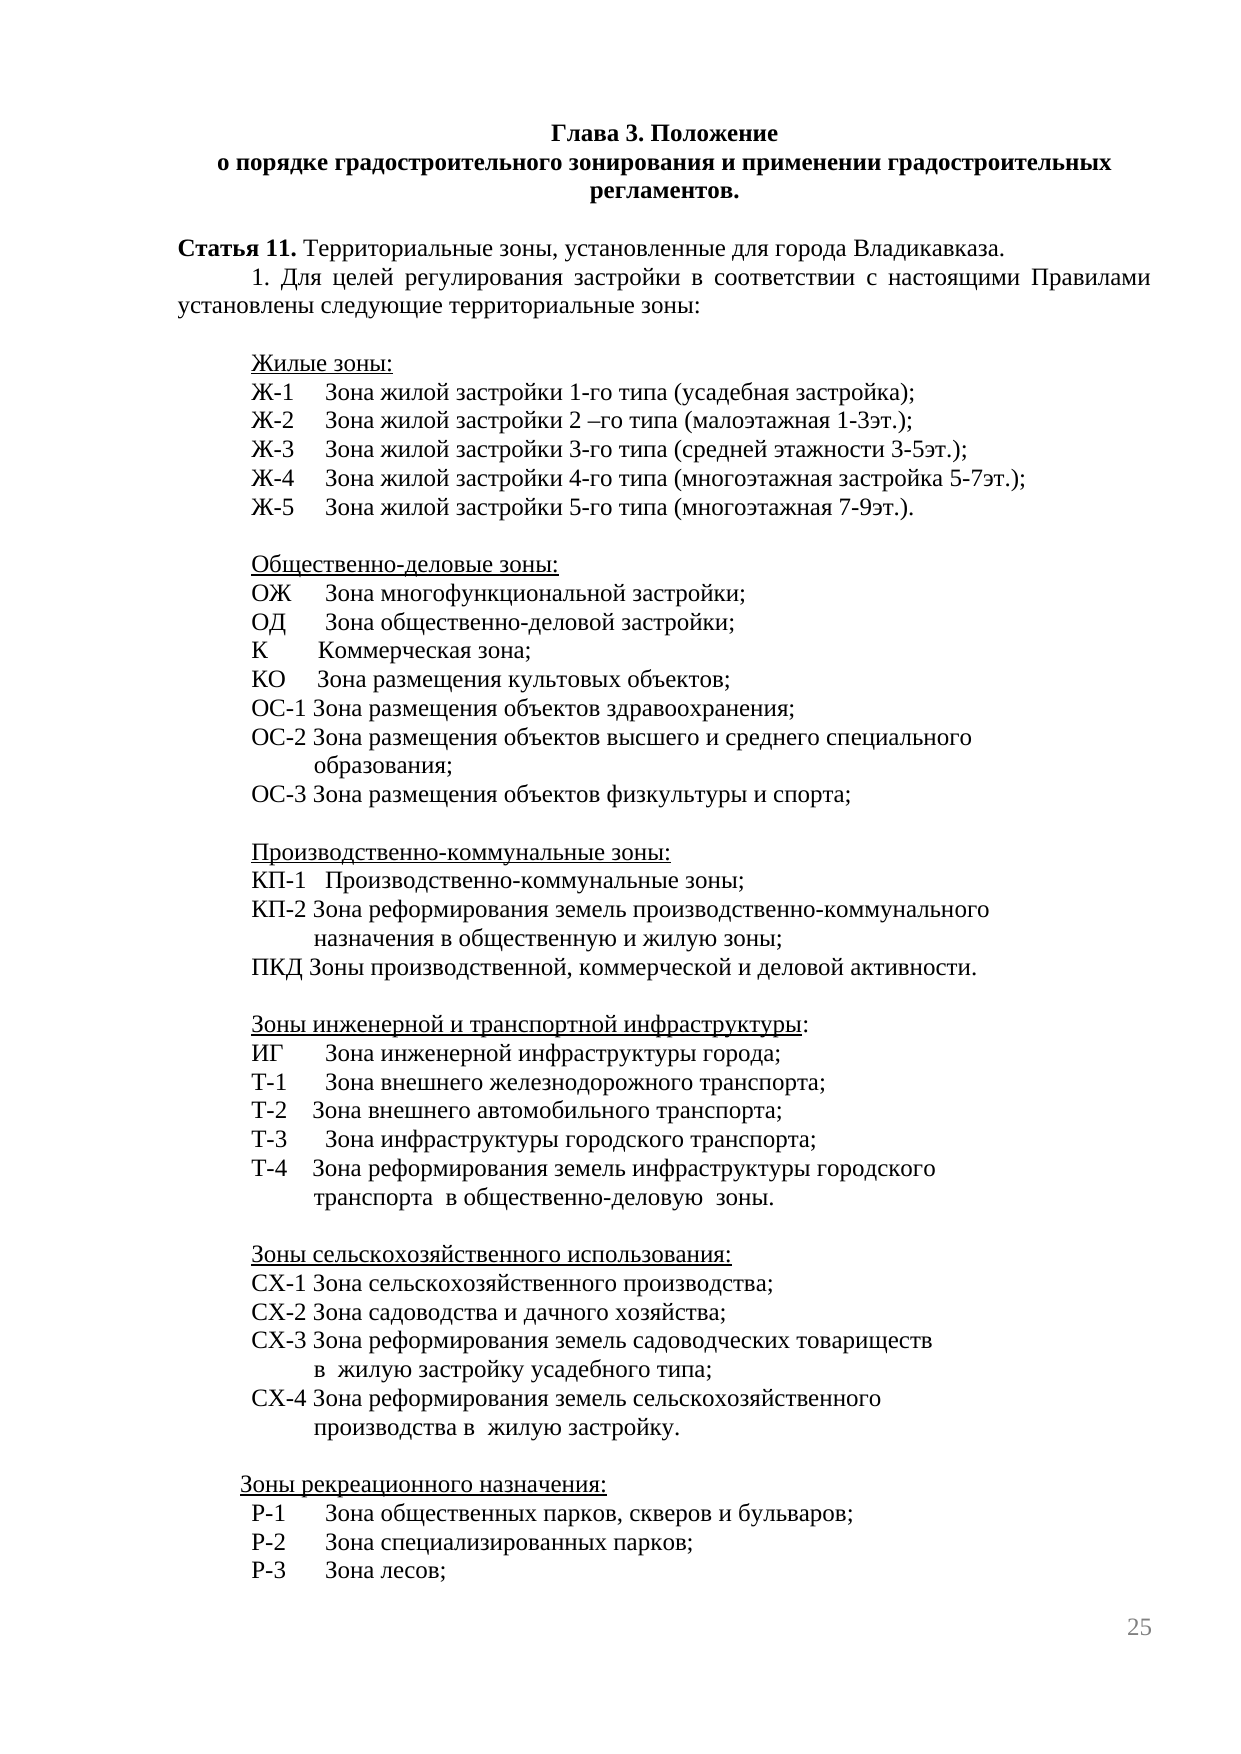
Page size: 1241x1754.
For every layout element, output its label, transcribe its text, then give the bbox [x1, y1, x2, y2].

text Зоны инженерной и транспортной инфраструктуры: [177, 1009, 1152, 1038]
text Ж-1 Зона жилой застройки 1-го типа (усадебная застройка); [177, 377, 1152, 406]
text Ж-4 Зона жилой застройки 4-го типа (многоэтажная застройка 5-7эт.); [177, 463, 1152, 492]
text транспорта в общественно-деловую зоны. [177, 1182, 1152, 1211]
text ИГ Зона инженерной инфраструктуры города; [177, 1038, 1152, 1067]
text Т-4 Зона реформирования земель инфраструктуры городского [177, 1153, 1152, 1182]
text Ж-5 Зона жилой застройки 5-го типа (многоэтажная 7-9эт.). [177, 492, 1152, 521]
text назначения в общественную и жилую зоны; [177, 923, 1152, 952]
text СХ-2 Зона садоводства и дачного хозяйства; [177, 1297, 1152, 1326]
text ПКД Зоны производственной, коммерческой и деловой активности. [177, 952, 1152, 981]
text К Коммерческая зона; [177, 636, 1152, 664]
text 1. Для целей регулирования застройки в соответствии с настоящими Правилами установлены следующие территориальные зоны: [177, 262, 1152, 319]
text ОС-1 Зона размещения объектов здравоохранения; [177, 693, 1152, 722]
text КП-1 Производственно-коммунальные зоны; [177, 866, 1152, 894]
text КП-2 Зона реформирования земель производственно-коммунального [177, 894, 1152, 923]
text Р-3 Зона лесов; [177, 1556, 1152, 1584]
text Ж-2 Зона жилой застройки 2 –го типа (малоэтажная 1-3эт.); [177, 406, 1152, 434]
text Жилые зоны: [177, 348, 1152, 377]
text Зоны рекреационного назначения: [177, 1469, 1152, 1498]
text о порядке градостроительного зонирования и применении градостроительных регламентов. [177, 147, 1152, 204]
text производства в жилую застройку. [177, 1412, 1152, 1441]
text ОС-3 Зона размещения объектов физкультуры и спорта; [177, 779, 1152, 808]
text образования; [177, 751, 1152, 779]
text Т-1 Зона внешнего железнодорожного транспорта; [177, 1067, 1152, 1096]
text Глава 3. Положение [177, 118, 1152, 147]
text Ж-3 Зона жилой застройки 3-го типа (средней этажности 3-5эт.); [177, 434, 1152, 463]
text Зоны сельскохозяйственного использования: [177, 1239, 1152, 1268]
text КО Зона размещения культовых объектов; [177, 664, 1152, 693]
text в жилую застройку усадебного типа; [177, 1354, 1152, 1383]
text Т-3 Зона инфраструктуры городского транспорта; [177, 1124, 1152, 1153]
text ОЖ Зона многофункциональной застройки; [177, 578, 1152, 607]
text Статья 11. Территориальные зоны, установленные для города Владикавказа. [177, 233, 1152, 262]
text СХ-1 Зона сельскохозяйственного производства; [177, 1268, 1152, 1297]
text Р-1 Зона общественных парков, скверов и бульваров; [177, 1498, 1152, 1527]
text СХ-3 Зона реформирования земель садоводческих товариществ [177, 1326, 1152, 1354]
text Р-2 Зона специализированных парков; [177, 1527, 1152, 1556]
text ОД Зона общественно-деловой застройки; [177, 607, 1152, 636]
text Общественно-деловые зоны: [177, 549, 1152, 578]
text Т-2 Зона внешнего автомобильного транспорта; [177, 1096, 1152, 1124]
text Производственно-коммунальные зоны: [177, 837, 1152, 866]
text ОС-2 Зона размещения объектов высшего и среднего специального [177, 722, 1152, 751]
text СХ-4 Зона реформирования земель сельскохозяйственного [177, 1383, 1152, 1412]
